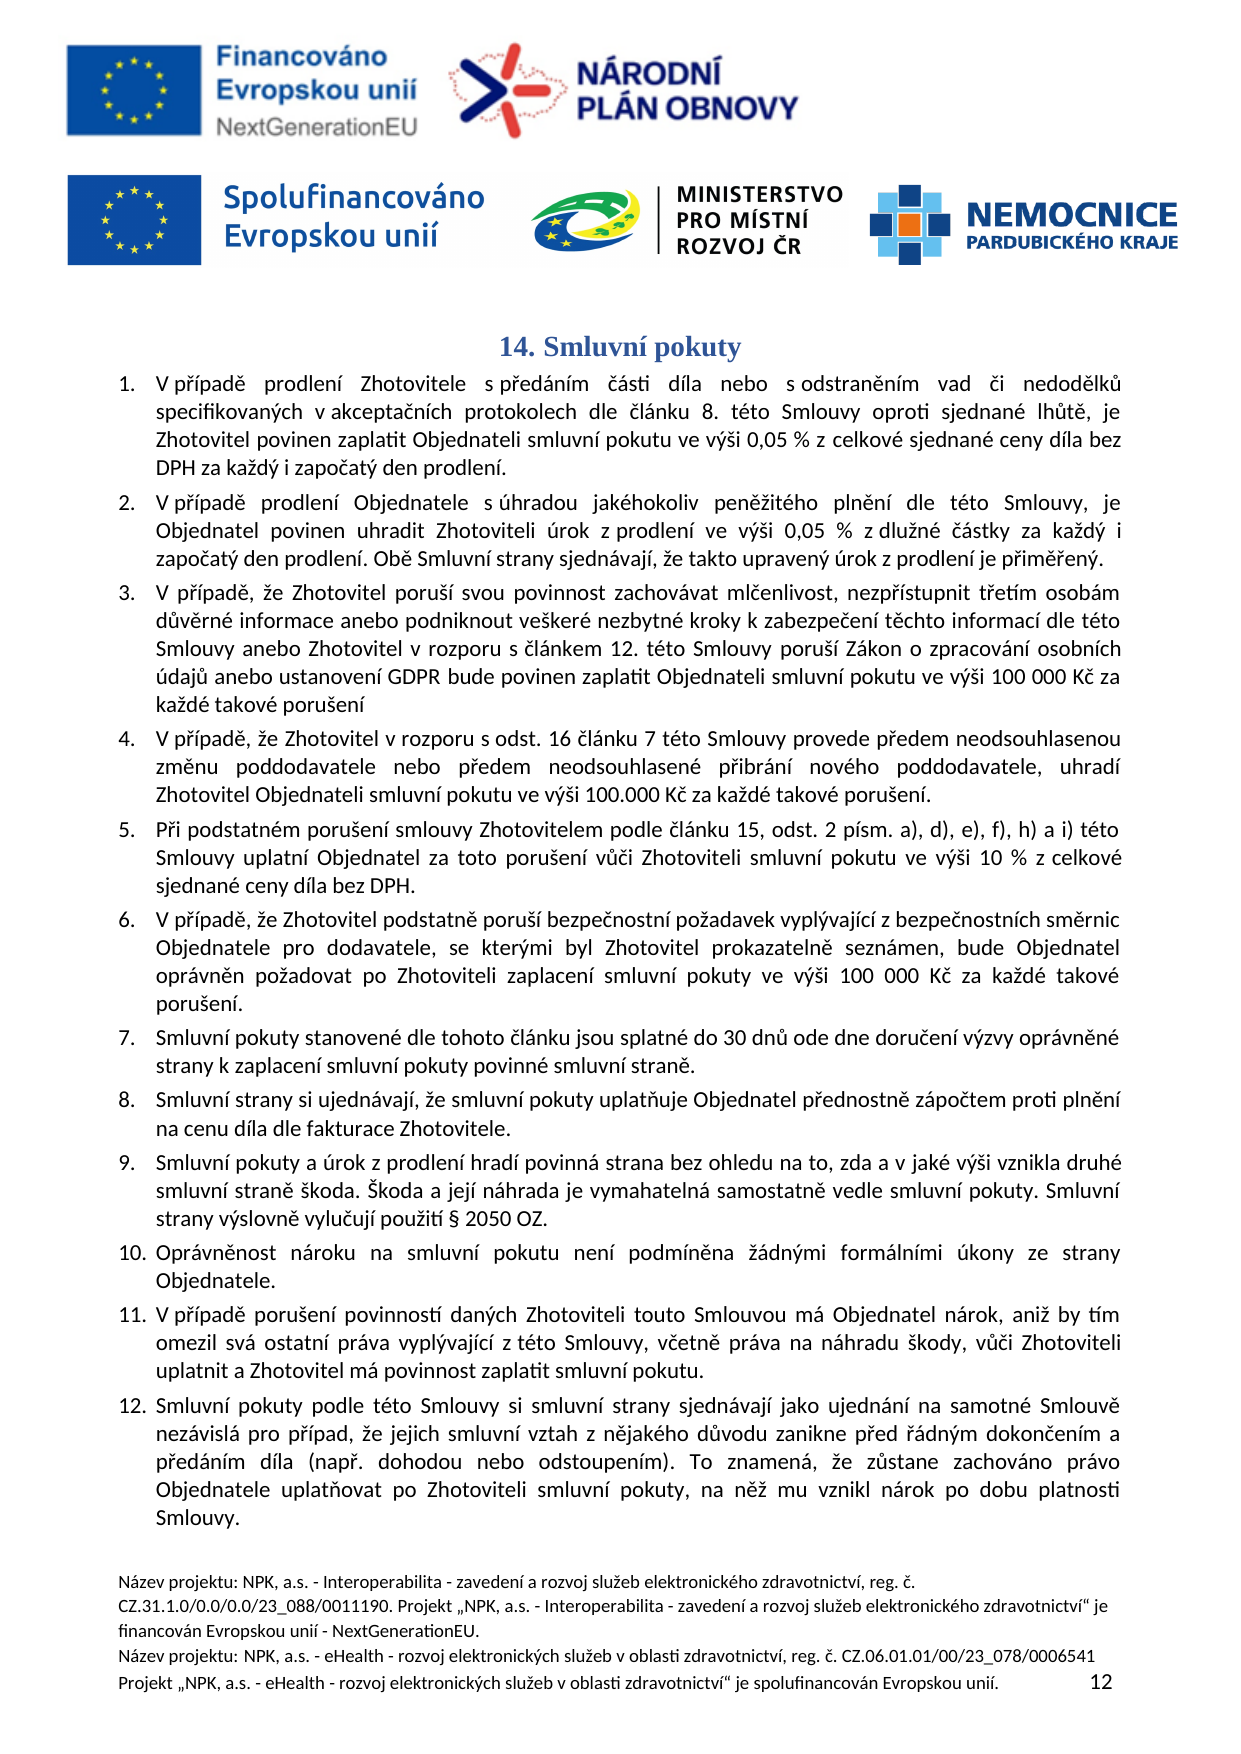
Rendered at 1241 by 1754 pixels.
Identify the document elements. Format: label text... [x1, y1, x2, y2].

list Při podstatném porušení smlouvy Zhotovitelem podle článku 15, odst. 2 písm. a), d), e), f), h) a i) této Smlouvy uplatní Objednatel za toto porušení vůči Zhotoviteli smluvní pokutu ve výši 10 % z celkové sjednané ceny díla bez DPH. [118, 815, 1122, 899]
list V případě prodlení Objednatele s úhradou jakéhokoliv peněžitého plnění dle této Smlouvy, je Objednatel povinen uhradit Zhotoviteli úrok z prodlení ve výši 0,05 % z dlužné částky za každý i započatý den prodlení. Obě Smluvní strany sjednávají, že takto upravený úrok z prodlení je přiměřený. [118, 488, 1122, 572]
list Smluvní strany si ujednávají, že smluvní pokuty uplatňuje Objednatel přednostně zápočtem proti plnění na cenu díla dle fakturace Zhotovitele. [118, 1086, 1122, 1142]
list V případě prodlení Zhotovitele s předáním části díla nebo s odstraněním vad či nedodělků specifikovaných v akceptačních protokolech dle článku 8. této Smlouvy oproti sjednané lhůtě, je Zhotovitel povinen zaplatit Objednateli smluvní pokutu ve výši 0,05 % z celkové sjednané ceny díla bez DPH za každý i započatý den prodlení. [118, 369, 1122, 481]
picture [868, 183, 1178, 266]
list V případě, že Zhotovitel podstatně poruší bezpečnostní požadavek vyplývající z bezpečnostních směrnic Objednatele pro dodavatele, se kterými byl Zhotovitel prokazatelně seznámen, bude Objednatel oprávněn požadovat po Zhotoviteli zaplacení smluvní pokuty ve výši 100 000 Kč za každé takové porušení. [118, 905, 1122, 1017]
picture [65, 172, 849, 268]
list Smluvní pokuty podle této Smlouvy si smluvní strany sjednávají jako ujednání na samotné Smlouvě nezávislá pro případ, že jejich smluvní vztah z nějakého důvodu zanikne před řádným dokončením a předáním díla (např. dohodou nebo odstoupením). To znamená, že zůstane zachováno právo Objednatele uplatňovat po Zhotoviteli smluvní pokuty, na něž mu vznikl nárok po dobu platnosti Smlouvy. [118, 1391, 1122, 1531]
list Oprávněnost nároku na smluvní pokutu není podmíněna žádnými formálními úkony ze strany Objednatele. [118, 1238, 1122, 1294]
subtitle Smluvní pokuty [118, 329, 1122, 363]
list Smluvní pokuty stanovené dle tohoto článku jsou splatné do 30 dnů ode dne doručení výzvy oprávněné strany k zaplacení smluvní pokuty povinné smluvní straně. [118, 1023, 1122, 1079]
list V případě porušení povinností daných Zhotoviteli touto Smlouvou má Objednatel nárok, aniž by tím omezil svá ostatní práva vyplývající z této Smlouvy, včetně práva na náhradu škody, vůči Zhotoviteli uplatnit a Zhotovitel má povinnost zaplatit smluvní pokutu. [118, 1301, 1122, 1384]
list V případě, že Zhotovitel poruší svou povinnost zachovávat mlčenlivost, nezpřístupnit třetím osobám důvěrné informace anebo podniknout veškeré nezbytné kroky k zabezpečení těchto informací dle této Smlouvy anebo Zhotovitel v rozporu s článkem 12. této Smlouvy poruší Zákon o zpracování osobních údajů anebo ustanovení GDPR bude povinen zaplatit Objednateli smluvní pokutu ve výši 100 000 Kč za každé takové porušení [118, 578, 1122, 718]
list Smluvní pokuty a úrok z prodlení hradí povinná strana bez ohledu na to, zda a v jaké výši vznikla druhé smluvní straně škoda. Škoda a její náhrada je vymahatelná samostatně vedle smluvní pokuty. Smluvní strany výslovně vylučují použití § 2050 OZ. [118, 1148, 1122, 1232]
list V případě, že Zhotovitel v rozporu s odst. 16 článku 7 této Smlouvy provede předem neodsouhlasenou změnu poddodavatele nebo předem neodsouhlasené přibrání nového poddodavatele, uhradí Zhotovitel Objednateli smluvní pokutu ve výši 100.000 Kč za každé takové porušení. [118, 724, 1122, 808]
picture [57, 12, 820, 164]
